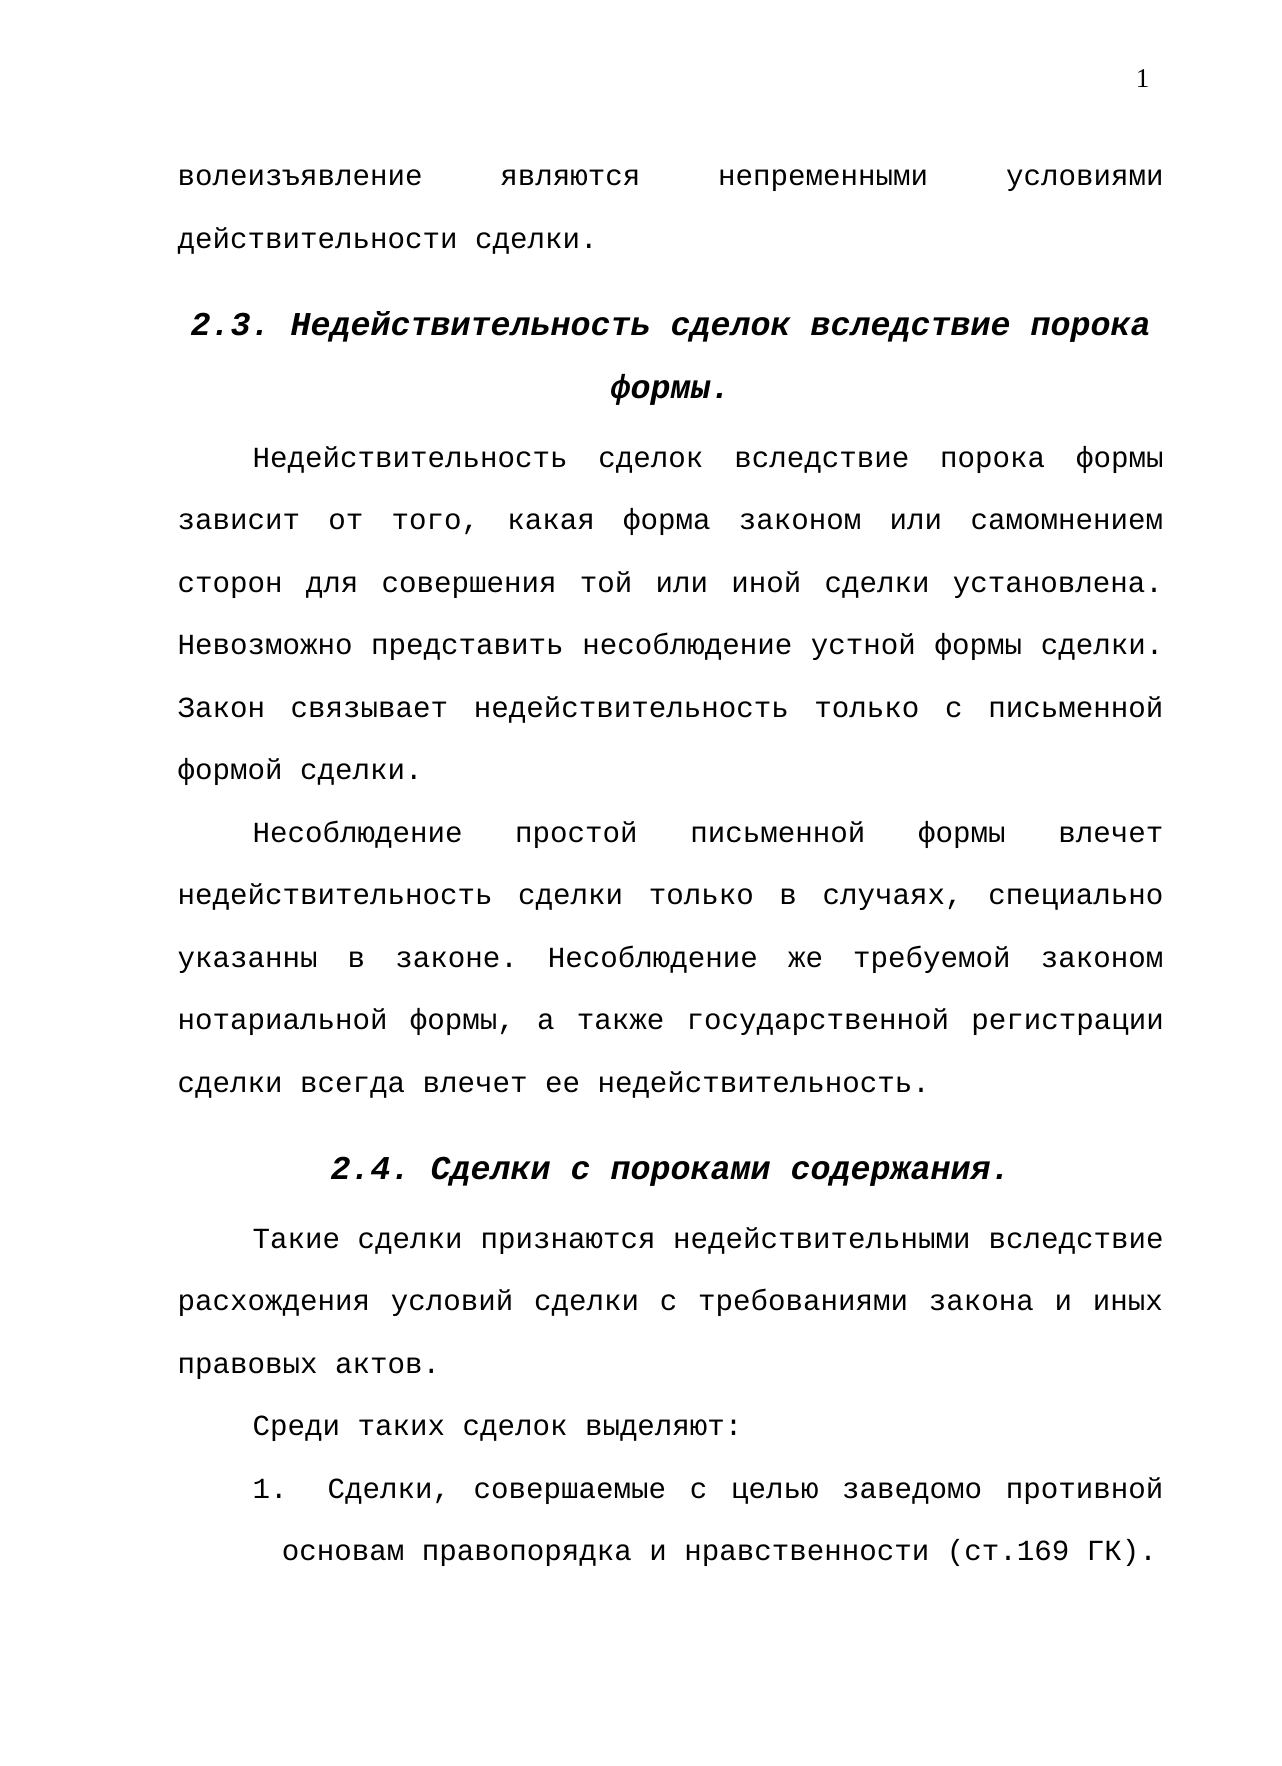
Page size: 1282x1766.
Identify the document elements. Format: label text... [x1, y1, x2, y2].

text Среди таких сделок выделяют: [177, 1386, 1163, 1448]
subtitle 2.3. Недействительность сделок вследствие порока формы. [177, 286, 1163, 411]
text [177, 136, 1163, 261]
list Сделки, совершаемые с целью заведомо противной основам правопорядка и нравственности (ст.169 ГК). [252, 1448, 1163, 1573]
subtitle 2.4. Сделки с пороками содержания. [177, 1129, 1163, 1192]
text Несоблюдение простой письменной формы влечет недействительность сделки только в случаях, специально указанны в законе. Несоблюдение же требуемой законом нотариальной формы, а также государственной регистрации сделки всегда влечет ее недействительность. [177, 792, 1163, 1104]
text Такие сделки признаются недействительными вследствие расхождения условий сделки с требованиями закона и иных правовых актов. [177, 1198, 1163, 1386]
text Недействительность сделок вследствие порока формы зависит от того, какая форма законом или самомнением сторон для совершения той или иной сделки установлена. Невозможно представить несоблюдение устной формы сделки. Закон связывает недействительность только с письменной формой сделки. [177, 417, 1163, 792]
